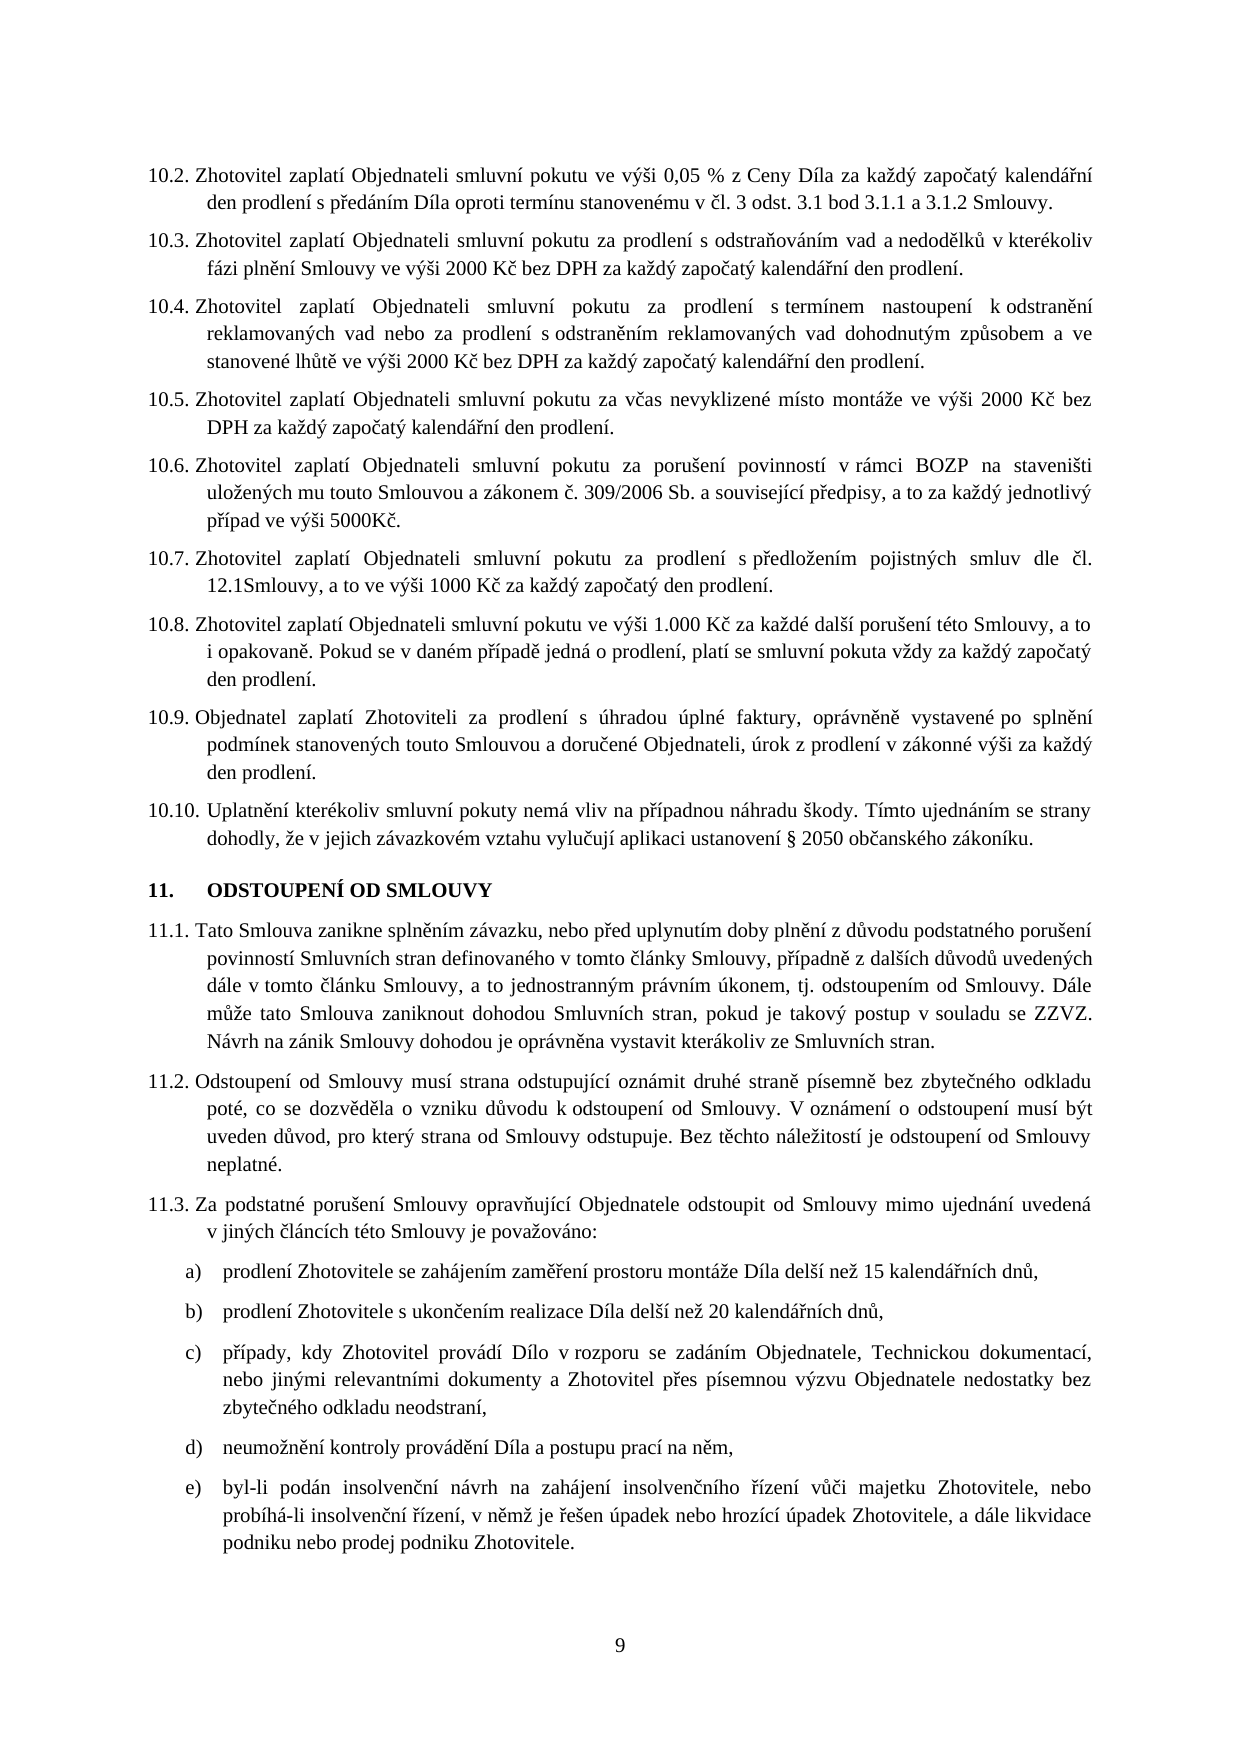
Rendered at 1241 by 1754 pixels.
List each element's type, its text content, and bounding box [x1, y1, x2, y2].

list Objednatel zaplatí Zhotoviteli za prodlení s úhradou úplné faktury, oprávněně vystavené po splnění podmínek stanovených touto Smlouvou a doručené Objednateli, úrok z prodlení v zákonné výši za každý den prodlení. [148, 705, 1093, 784]
list Zhotovitel zaplatí Objednateli smluvní pokutu za včas nevyklizené místo montáže ve výši 2000 Kč bez DPH za každý započatý kalendářní den prodlení. [148, 387, 1093, 439]
list ODSTOUPENÍ OD SMLOUVY [148, 878, 1093, 902]
list neumožnění kontroly provádění Díla a postupu prací na něm, [185, 1435, 1093, 1459]
list Zhotovitel zaplatí Objednateli smluvní pokutu ve výši 0,05 % z Ceny Díla za každý započatý kalendářní den prodlení s předáním Díla oproti termínu stanovenému v čl. 3 odst. 3.1 bod 3.1.1 a 3.1.2 Smlouvy. [148, 162, 1093, 214]
list byl-li podán insolvenční návrh na zahájení insolvenčního řízení vůči majetku Zhotovitele, nebo probíhá-li insolvenční řízení, v němž je řešen úpadek nebo hrozící úpadek Zhotovitele, a dále likvidace podniku nebo prodej podniku Zhotovitele. [185, 1475, 1093, 1554]
list Zhotovitel zaplatí Objednateli smluvní pokutu za porušení povinností v rámci BOZP na staveništi uložených mu touto Smlouvou a zákonem č. 309/2006 Sb. a související předpisy, a to za každý jednotlivý případ ve výši 5000Kč. [148, 453, 1093, 532]
list případy, kdy Zhotovitel provádí Dílo v rozporu se zadáním Objednatele, Technickou dokumentací, nebo jinými relevantními dokumenty a Zhotovitel přes písemnou výzvu Objednatele nedostatky bez zbytečného odkladu neodstraní, [185, 1339, 1093, 1419]
list Odstoupení od Smlouvy musí strana odstupující oznámit druhé straně písemně bez zbytečného odkladu poté, co se dozvěděla o vzniku důvodu k odstoupení od Smlouvy. V oznámení o odstoupení musí být uveden důvod, pro který strana od Smlouvy odstupuje. Bez těchto náležitostí je odstoupení od Smlouvy neplatné. [148, 1069, 1093, 1176]
list Za podstatné porušení Smlouvy opravňující Objednatele odstoupit od Smlouvy mimo ujednání uvedená v jiných článcích této Smlouvy je považováno: [148, 1192, 1093, 1243]
list Zhotovitel zaplatí Objednateli smluvní pokutu za prodlení s termínem nastoupení k odstranění reklamovaných vad nebo za prodlení s odstraněním reklamovaných vad dohodnutým způsobem a ve stanovené lhůtě ve výši 2000 Kč bez DPH za každý započatý kalendářní den prodlení. [148, 294, 1093, 373]
list Zhotovitel zaplatí Objednateli smluvní pokutu za prodlení s odstraňováním vad a nedodělků v kterékoliv fázi plnění Smlouvy ve výši 2000 Kč bez DPH za každý započatý kalendářní den prodlení. [148, 228, 1093, 280]
list prodlení Zhotovitele s ukončením realizace Díla delší než 20 kalendářních dnů, [185, 1299, 1093, 1323]
list Zhotovitel zaplatí Objednateli smluvní pokutu za prodlení s předložením pojistných smluv dle čl. 12.1Smlouvy, a to ve výši 1000 Kč za každý započatý den prodlení. [148, 546, 1093, 597]
list prodlení Zhotovitele se zahájením zaměření prostoru montáže Díla delší než 15 kalendářních dnů, [185, 1259, 1093, 1283]
list Tato Smlouva zanikne splněním závazku, nebo před uplynutím doby plnění z důvodu podstatného porušení povinností Smluvních stran definovaného v tomto články Smlouvy, případně z dalších důvodů uvedených dále v tomto článku Smlouvy, a to jednostranným právním úkonem, tj. odstoupením od Smlouvy. Dále může tato Smlouva zaniknout dohodou Smluvních stran, pokud je takový postup v souladu se ZZVZ. Návrh na zánik Smlouvy dohodou je oprávněna vystavit kterákoliv ze Smluvních stran. [148, 918, 1093, 1053]
list Zhotovitel zaplatí Objednateli smluvní pokutu ve výši 1.000 Kč za každé další porušení této Smlouvy, a to i opakovaně. Pokud se v daném případě jedná o prodlení, platí se smluvní pokuta vždy za každý započatý den prodlení. [148, 611, 1093, 691]
list Uplatnění kterékoliv smluvní pokuty nemá vliv na případnou náhradu škody. Tímto ujednáním se strany dohodly, že v jejich závazkovém vztahu vylučují aplikaci ustanovení § 2050 občanského zákoníku. [148, 798, 1093, 849]
